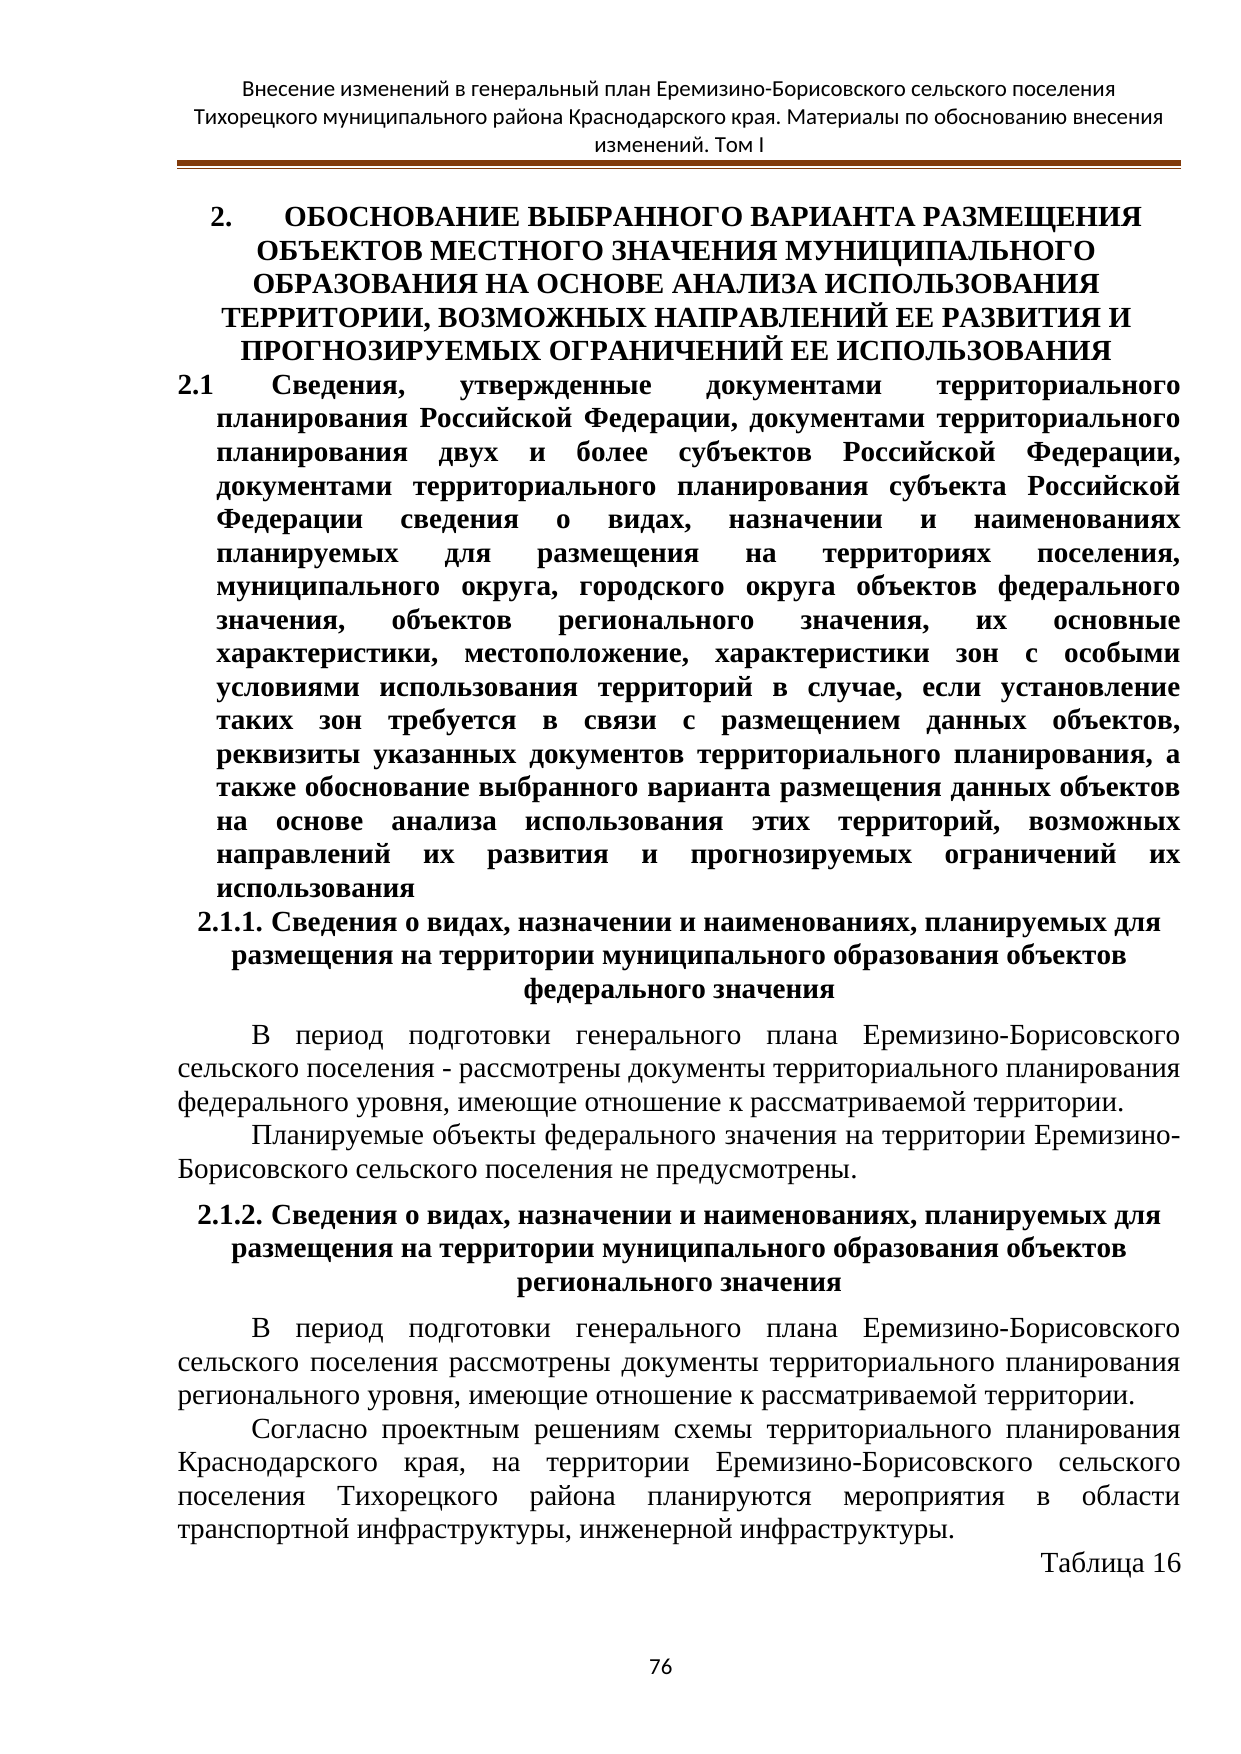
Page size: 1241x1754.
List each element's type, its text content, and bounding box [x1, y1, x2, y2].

text Планируемые объекты федерального значения на территории Еремизино-Борисовского сельского поселения не предусмотрены. [177, 1117, 1181, 1184]
text В период подготовки генерального плана Еремизино-Борисовского сельского поселения - рассмотрены документы территориального планирования федерального уровня, имеющие отношение к рассматриваемой территории. [177, 1017, 1181, 1117]
list ОБОСНОВАНИЕ ВЫБРАННОГО ВАРИАНТА РАЗМЕЩЕНИЯ ОБЪЕКТОВ МЕСТНОГО ЗНАЧЕНИЯ МУНИЦИПАЛЬНОГО ОБРАЗОВАНИЯ НА ОСНОВЕ АНАЛИЗА ИСПОЛЬЗОВАНИЯ ТЕРРИТОРИИ, ВОЗМОЖНЫХ НАПРАВЛЕНИЙ ЕЕ РАЗВИТИЯ И ПРОГНОЗИРУЕМЫХ ОГРАНИЧЕНИЙ ЕЕ ИСПОЛЬЗОВАНИЯ [177, 199, 1175, 367]
list Сведения о видах, назначении и наименованиях, планируемых для размещения на территории муниципального образования объектов регионального значения [177, 1197, 1181, 1298]
list Согласно проектным решениям схемы территориального планирования Краснодарского края, на территории Еремизино-Борисовского сельского поселения Тихорецкого района планируются мероприятия в области транспортной инфраструктуры, инженерной инфраструктуры. [177, 1411, 1181, 1545]
list Сведения о видах, назначении и наименованиях, планируемых для размещения на территории муниципального образования объектов федерального значения [177, 904, 1181, 1004]
text Таблица 16 [177, 1545, 1181, 1578]
text В период подготовки генерального плана Еремизино-Борисовского сельского поселения рассмотрены документы территориального планирования регионального уровня, имеющие отношение к рассматриваемой территории. [177, 1310, 1181, 1411]
list Сведения, утвержденные документами территориального планирования Российской Федерации, документами территориального планирования двух и более субъектов Российской Федерации, документами территориального планирования субъекта Российской Федерации сведения о видах, назначении и наименованиях планируемых для размещения на территориях поселения, муниципального округа, городского округа объектов федерального значения, объектов регионального значения, их основные характеристики, местоположение, характеристики зон с особыми условиями использования территорий в случае, если установление таких зон требуется в связи с размещением данных объектов, реквизиты указанных документов территориального планирования, а также обоснование выбранного варианта размещения данных объектов на основе анализа использования этих территорий, возможных направлений их развития и прогнозируемых ограничений их использования [177, 367, 1181, 904]
